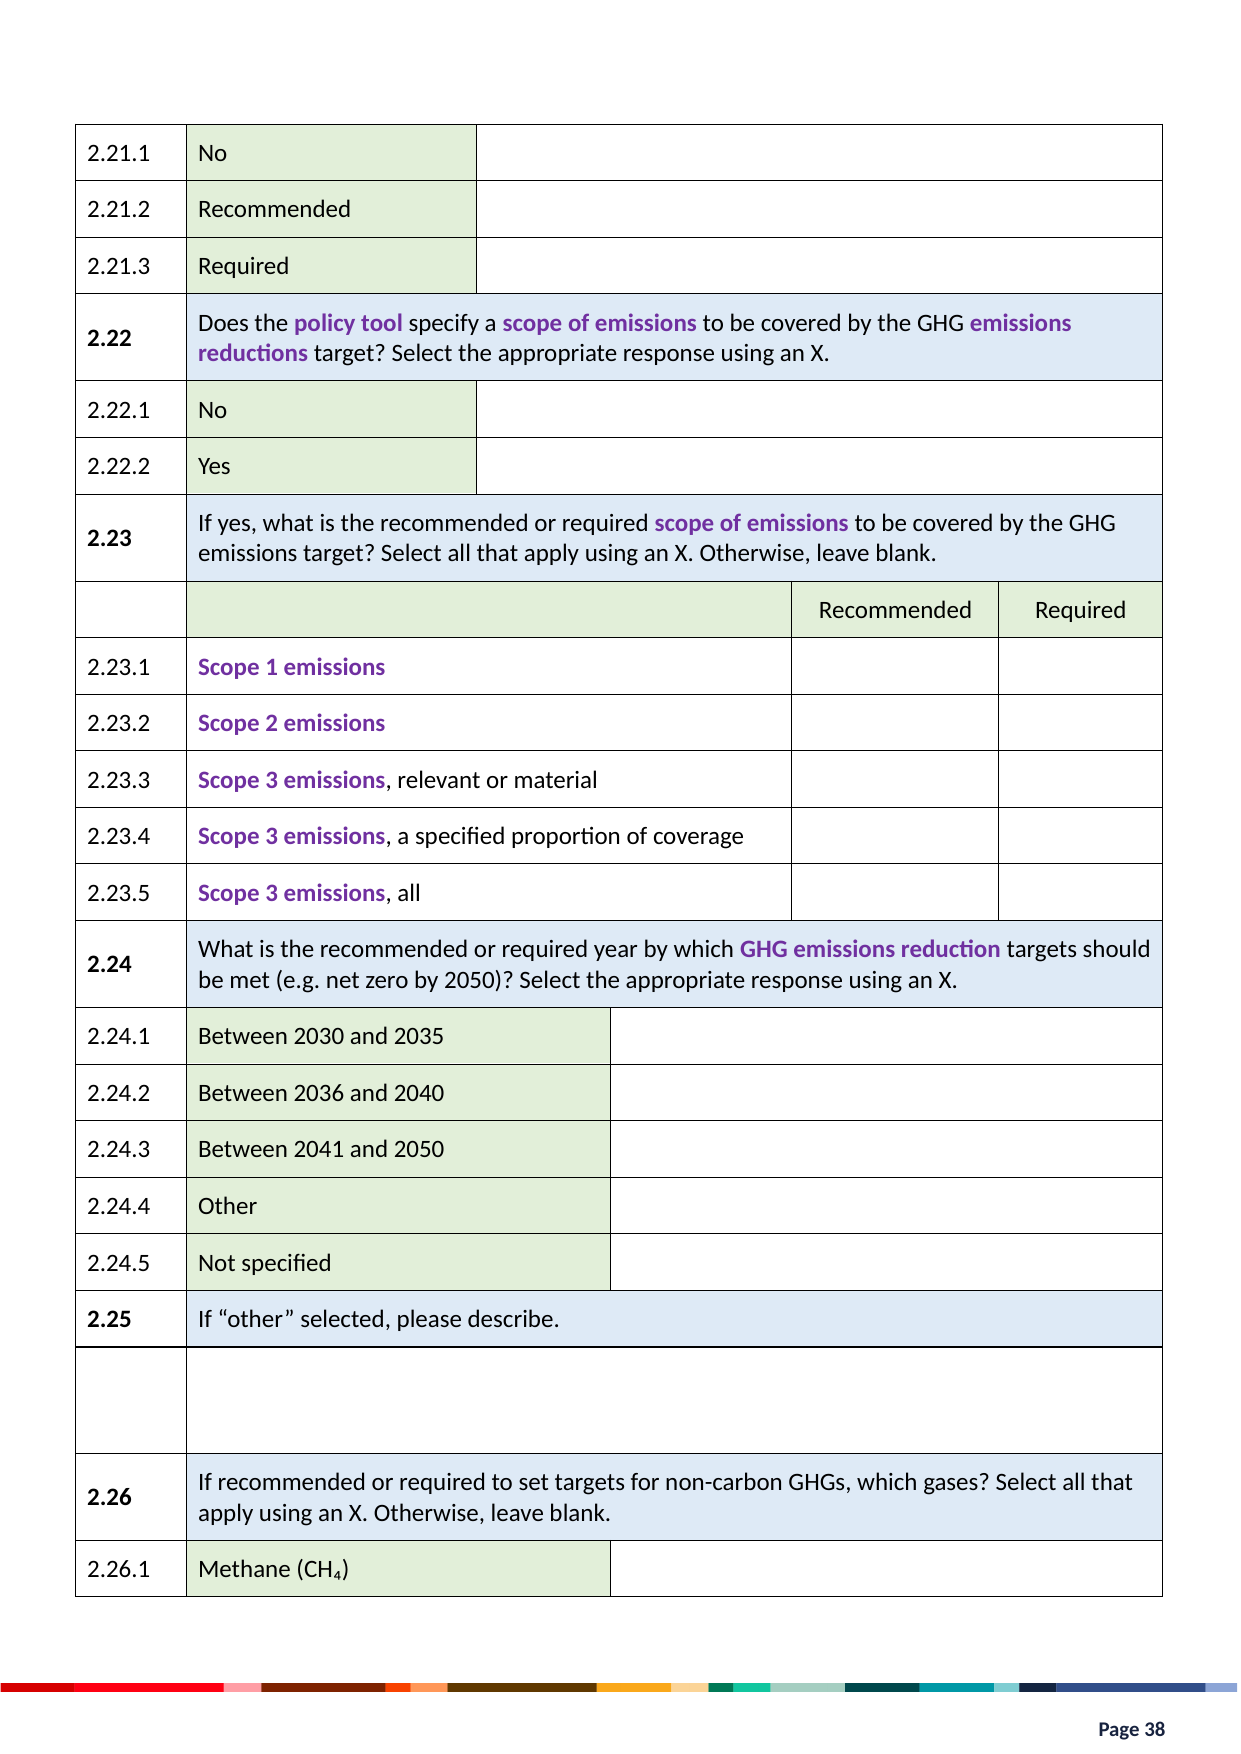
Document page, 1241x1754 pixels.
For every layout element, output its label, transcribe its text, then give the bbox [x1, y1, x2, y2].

table_cell No [187, 125, 476, 180]
table_cell 2.26 [76, 1454, 186, 1540]
table_cell [187, 1348, 1162, 1453]
table_cell Scope 2 emissions [187, 695, 791, 750]
table_cell Other [187, 1178, 610, 1233]
table_cell 2.24.4 [76, 1178, 186, 1233]
table_cell Between 2030 and 2035 [187, 1008, 610, 1063]
table_cell [76, 1348, 186, 1453]
table_cell If “other” selected, please describe. [187, 1291, 1162, 1346]
table_cell 2.26.1 [76, 1541, 186, 1596]
table_cell 2.24 [76, 921, 186, 1007]
table_cell 2.23.1 [76, 638, 186, 694]
table_cell Required [999, 582, 1162, 637]
table_cell Scope 3 emissions, relevant or material [187, 751, 791, 807]
table_cell 2.23.2 [76, 695, 186, 750]
table_cell 2.24.3 [76, 1121, 186, 1177]
picture [0, 1683, 1236, 1692]
table_cell 2.23 [76, 495, 186, 581]
table_cell Between 2041 and 2050 [187, 1121, 610, 1177]
table_cell Not specified [187, 1234, 610, 1290]
table_cell Recommended [792, 582, 998, 637]
table_cell 2.21.1 [76, 125, 186, 180]
table_cell 2.24.5 [76, 1234, 186, 1290]
table_cell 2.22.2 [76, 438, 186, 493]
table_cell [792, 638, 998, 694]
table_cell What is the recommended or required year by which GHG emissions reduction targets should be met (e.g. net zero by 2050)? Select the appropriate response using an X. [187, 921, 1162, 1007]
table_cell Does the policy tool specify a scope of emissions to be covered by the GHG emissions reductions target? Select the appropriate response using an X. [187, 294, 1162, 380]
table_cell [477, 438, 1162, 493]
table_cell Methane (CH₄) [187, 1541, 610, 1596]
table_cell [611, 1541, 1162, 1596]
table_cell No [187, 381, 476, 437]
table_cell 2.25 [76, 1291, 186, 1346]
table_cell 2.23.3 [76, 751, 186, 807]
table_cell [999, 695, 1162, 750]
table_cell [611, 1234, 1162, 1290]
table_cell Between 2036 and 2040 [187, 1065, 610, 1120]
table_cell [611, 1065, 1162, 1120]
table_cell [477, 381, 1162, 437]
table_cell Scope 3 emissions, all [187, 864, 791, 920]
table_cell [792, 808, 998, 863]
table_cell 2.21.2 [76, 181, 186, 237]
table_cell Scope 1 emissions [187, 638, 791, 694]
table_cell 2.24.2 [76, 1065, 186, 1120]
table_cell [477, 125, 1162, 180]
table_cell 2.23.5 [76, 864, 186, 920]
table_cell Recommended [187, 181, 476, 237]
table_cell 2.24.1 [76, 1008, 186, 1063]
table_cell 2.23.4 [76, 808, 186, 863]
table_cell [477, 238, 1162, 293]
table_cell [999, 638, 1162, 694]
table_cell [611, 1121, 1162, 1177]
table_cell [999, 864, 1162, 920]
table_cell Scope 3 emissions, a specified proportion of coverage [187, 808, 791, 863]
table_cell 2.22.1 [76, 381, 186, 437]
table_cell [477, 181, 1162, 237]
table_cell [187, 582, 791, 637]
table_cell Yes [187, 438, 476, 493]
table_cell [792, 751, 998, 807]
table_cell [999, 808, 1162, 863]
table_cell 2.21.3 [76, 238, 186, 293]
table_cell If recommended or required to set targets for non-carbon GHGs, which gases? Select all that apply using an X. Otherwise, leave blank. [187, 1454, 1162, 1540]
table_cell [611, 1008, 1162, 1063]
table_cell [792, 695, 998, 750]
table_cell [76, 582, 186, 637]
table_cell 2.22 [76, 294, 186, 380]
table_cell [999, 751, 1162, 807]
table_cell If yes, what is the recommended or required scope of emissions to be covered by the GHG emissions target? Select all that apply using an X. Otherwise, leave blank. [187, 495, 1162, 581]
table_cell [792, 864, 998, 920]
table_cell Required [187, 238, 476, 293]
table_cell [611, 1178, 1162, 1233]
